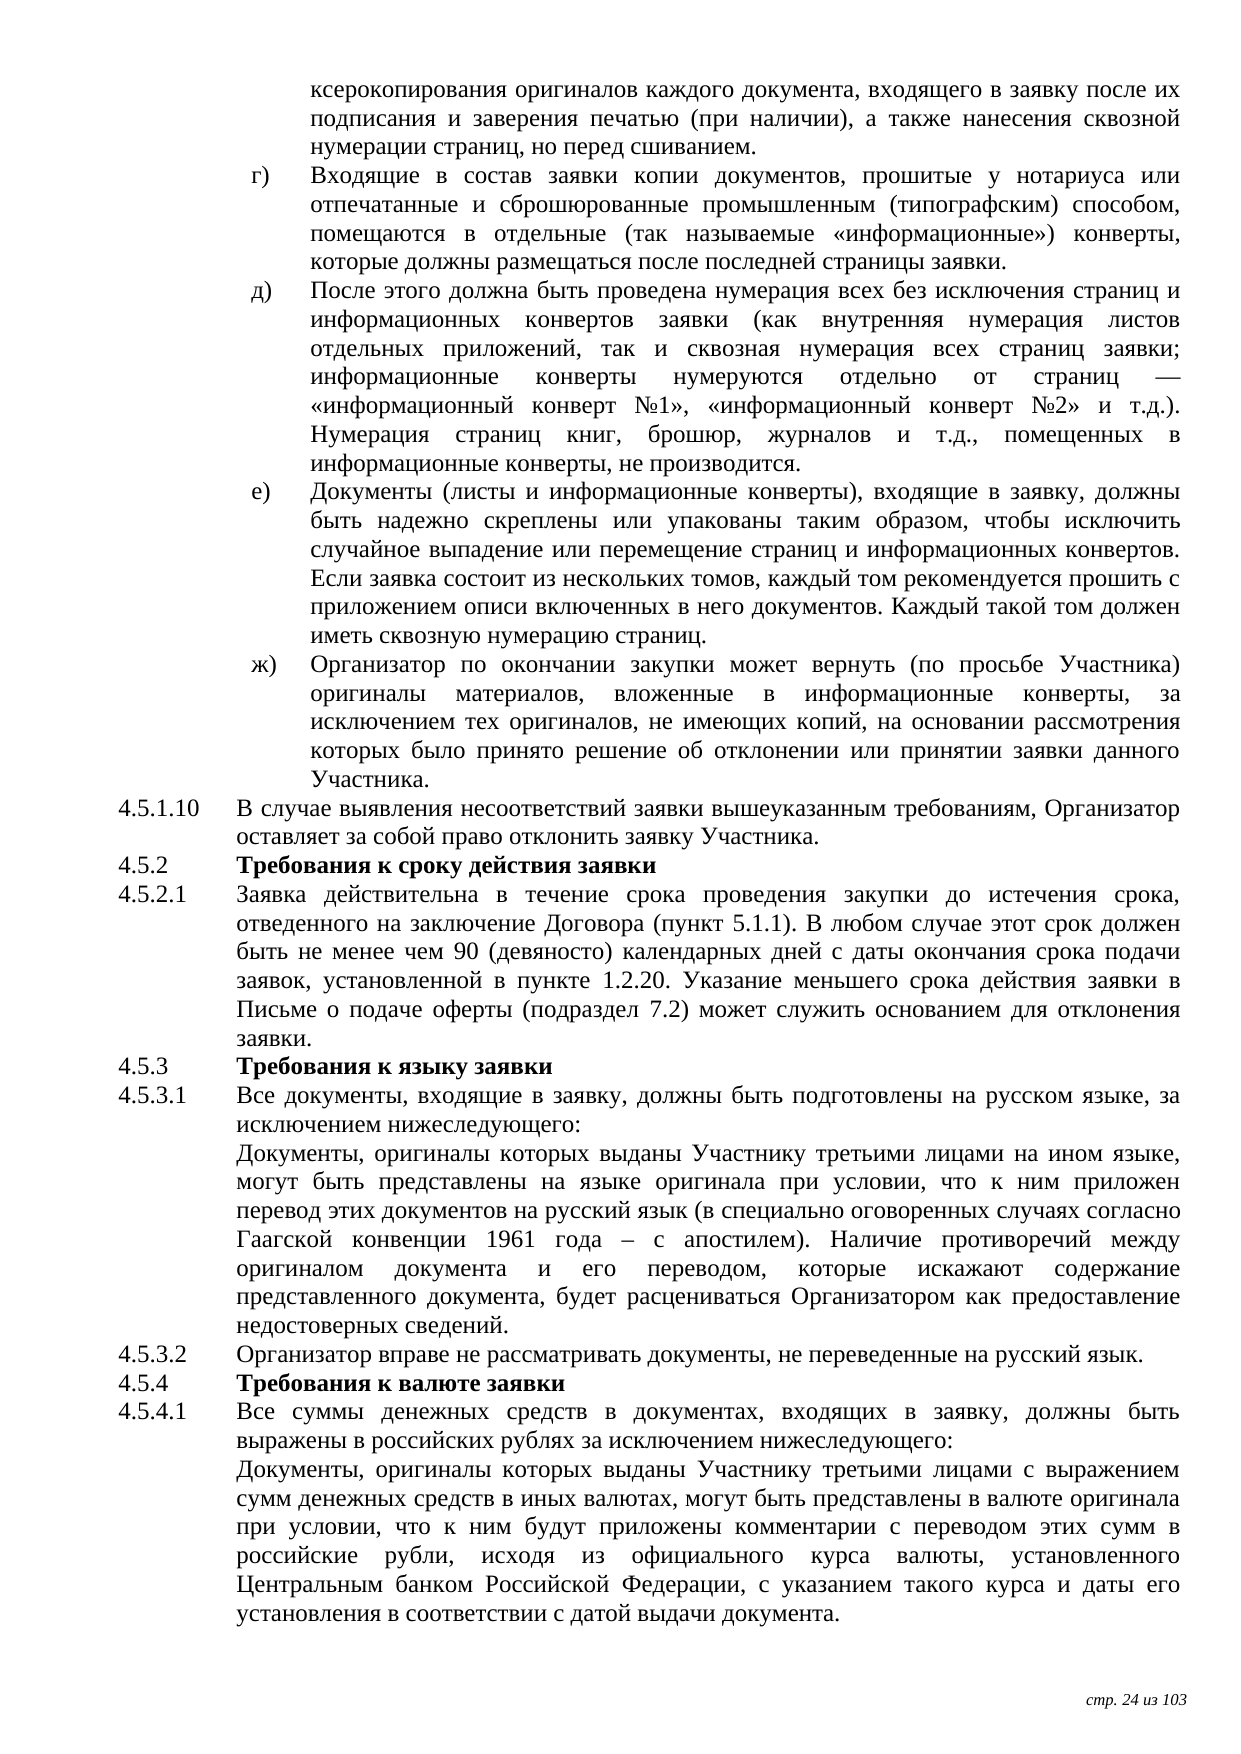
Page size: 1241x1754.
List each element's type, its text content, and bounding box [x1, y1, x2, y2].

text Заявка действительна в течение срока проведения закупки до истечения срока, отведенного на заключение Договора (пункт 5.1.1). В любом случае этот срок должен быть не менее чем 90 (девяносто) календарных дней с даты окончания срока подачи заявок, установленной в пункте 1.2.20. Указание меньшего срока действия заявки в Письме о подаче оферты (подраздел 7.2) может служить основанием для отклонения заявки. [118, 879, 1181, 1051]
list Организатор вправе не рассматривать документы, не переведенные на русский язык. [118, 1339, 1181, 1368]
text Входящие в состав заявки копии документов, прошитые у нотариуса или отпечатанные и сброшюрованные промышленным (типографским) способом, помещаются в отдельные (так называемые «информационные») конверты, которые должны размещаться после последней страницы заявки. [251, 160, 1181, 275]
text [251, 74, 1181, 160]
list Все суммы денежных средств в документах, входящих в заявку, должны быть выражены в российских рублях за исключением нижеследующего: [118, 1396, 1181, 1454]
text Документы, оригиналы которых выданы Участнику третьими лицами с выражением сумм денежных средств в иных валютах, могут быть представлены в валюте оригинала при условии, что к ним будут приложены комментарии с переводом этих сумм в российские рубли, исходя из официального курса валюты, установленного Центральным банком Российской Федерации, с указанием такого курса и даты его установления в соответствии с датой выдачи документа. [236, 1454, 1181, 1626]
list В случае выявления несоответствий заявки вышеуказанным требованиям, Организатор оставляет за собой право отклонить заявку Участника. [118, 793, 1181, 850]
text Документы, оригиналы которых выданы Участнику третьими лицами на ином языке, могут быть представлены на языке оригинала при условии, что к ним приложен перевод этих документов на русский язык (в специально оговоренных случаях согласно Гаагской конвенции 1961 года – с апостилем). Наличие противоречий между оригиналом документа и его переводом, которые искажают содержание представленного документа, будет расцениваться Организатором как предоставление недостоверных сведений. [236, 1138, 1181, 1339]
text Требования к валюте заявки [118, 1368, 1181, 1396]
text Требования к языку заявки [118, 1051, 1181, 1080]
text Документы (листы и информационные конверты), входящие в заявку, должны быть надежно скреплены или упакованы таким образом, чтобы исключить случайное выпадение или перемещение страниц и информационных конвертов. Если заявка состоит из нескольких томов, каждый том рекомендуется прошить с приложением описи включенных в него документов. Каждый такой том должен иметь сквозную нумерацию страниц. [251, 476, 1181, 649]
text После этого должна быть проведена нумерация всех без исключения страниц и информационных конвертов заявки (как внутренняя нумерация листов отдельных приложений, так и сквозная нумерация всех страниц заявки; информационные конверты нумеруются отдельно от страниц — «информационный конверт №1», «информационный конверт №2» и т.д.). Нумерация страниц книг, брошюр, журналов и т.д., помещенных в информационные конверты, не производится. [251, 275, 1181, 476]
list Все документы, входящие в заявку, должны быть подготовлены на русском языке, за исключением нижеследующего: [118, 1080, 1181, 1138]
text Требования к сроку действия заявки [118, 850, 1181, 879]
text Организатор по окончании закупки может вернуть (по просьбе Участника) оригиналы материалов, вложенные в информационные конверты, за исключением тех оригиналов, не имеющих копий, на основании рассмотрения которых было принято решение об отклонении или принятии заявки данного Участника. [251, 649, 1181, 793]
